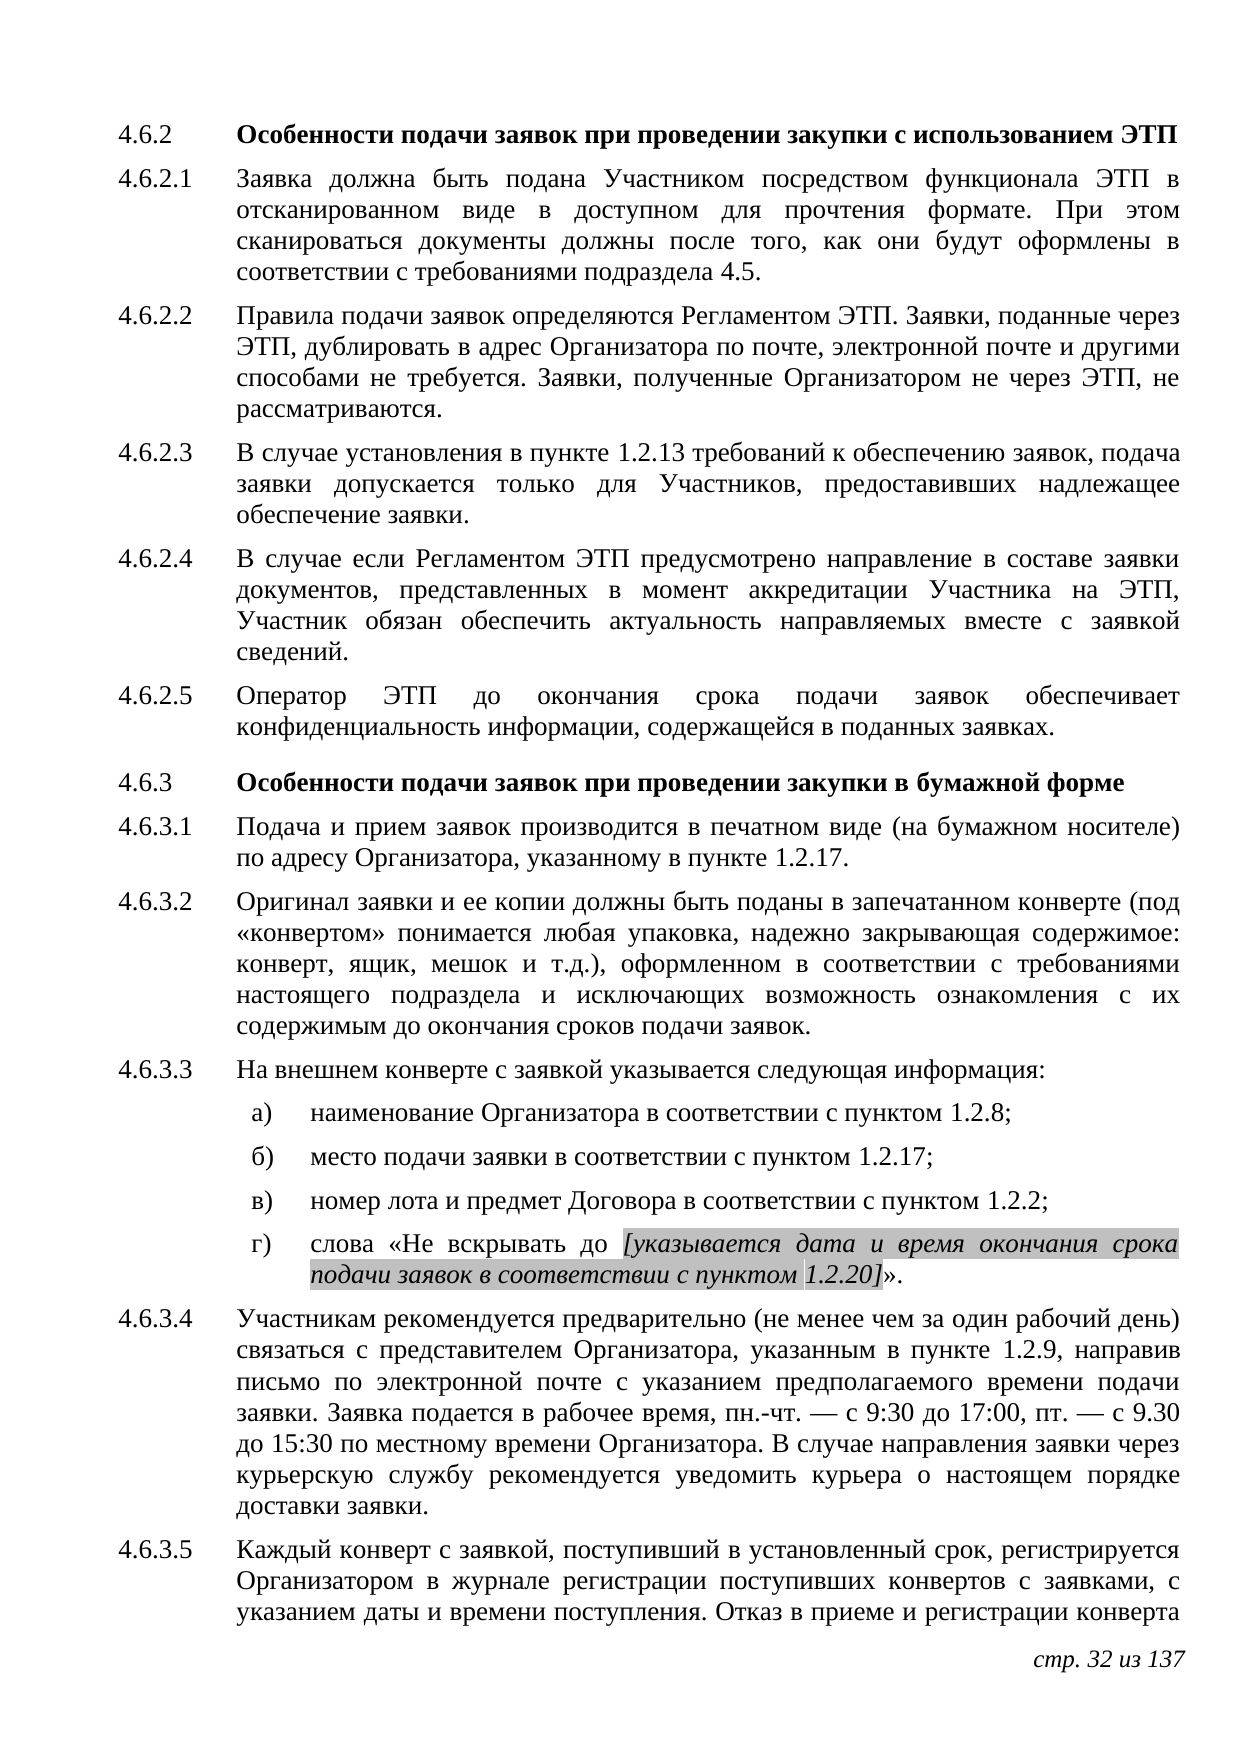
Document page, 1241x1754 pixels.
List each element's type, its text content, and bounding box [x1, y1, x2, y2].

text номер лота и предмет Договора в соответствии с пунктом 1.2.2; [251, 1184, 1181, 1215]
list В случае если Регламентом ЭТП предусмотрено направление в составе заявки документов, представленных в момент аккредитации Участника на ЭТП, Участник обязан обеспечить актуальность направляемых вместе с заявкой сведений. [118, 542, 1181, 666]
text слова «Не вскрывать до [указывается дата и время окончания срока подачи заявок в соответствии с пунктом 1.2.20]». [251, 1227, 1181, 1290]
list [118, 1533, 1181, 1626]
list Оператор ЭТП до окончания срока подачи заявок обеспечивает конфиденциальность информации, содержащейся в поданных заявках. [118, 679, 1181, 741]
list Оригинал заявки и ее копии должны быть поданы в запечатанном конверте (под «конвертом» понимается любая упаковка, надежно закрывающая содержимое: конверт, ящик, мешок и т.д.), оформленном в соответствии с требованиями настоящего подраздела и исключающих возможность ознакомления с их содержимым до окончания сроков подачи заявок. [118, 885, 1181, 1040]
text место подачи заявки в соответствии с пунктом 1.2.17; [251, 1140, 1181, 1171]
list В случае установления в пункте 1.2.13 требований к обеспечению заявок, подача заявки допускается только для Участников, предоставивших надлежащее обеспечение заявки. [118, 436, 1181, 529]
list На внешнем конверте с заявкой указывается следующая информация: [118, 1053, 1181, 1084]
text наименование Организатора в соответствии с пунктом 1.2.8; [251, 1097, 1181, 1128]
text Особенности подачи заявок при проведении закупки с использованием ЭТП [118, 118, 1181, 149]
list Участникам рекомендуется предварительно (не менее чем за один рабочий день) связаться с представителем Организатора, указанным в пункте 1.2.9, направив письмо по электронной почте с указанием предполагаемого времени подачи заявки. Заявка подается в рабочее время, пн.-чт. — с 9:30 до 17:00, пт. — с 9.30 до 15:30 по местному времени Организатора. В случае направления заявки через курьерскую службу рекомендуется уведомить курьера о настоящем порядке доставки заявки. [118, 1302, 1181, 1520]
list Правила подачи заявок определяются Регламентом ЭТП. Заявки, поданные через ЭТП, дублировать в адрес Организатора по почте, электронной почте и другими способами не требуется. Заявки, полученные Организатором не через ЭТП, не рассматриваются. [118, 299, 1181, 423]
list Подача и прием заявок производится в печатном виде (на бумажном носителе) по адресу Организатора, указанному в пункте 1.2.17. [118, 810, 1181, 872]
list Заявка должна быть подана Участником посредством функционала ЭТП в отсканированном виде в доступном для прочтения формате. При этом сканироваться документы должны после того, как они будут оформлены в соответствии с требованиями подраздела 4.5. [118, 162, 1181, 286]
text Особенности подачи заявок при проведении закупки в бумажной форме [118, 766, 1181, 797]
